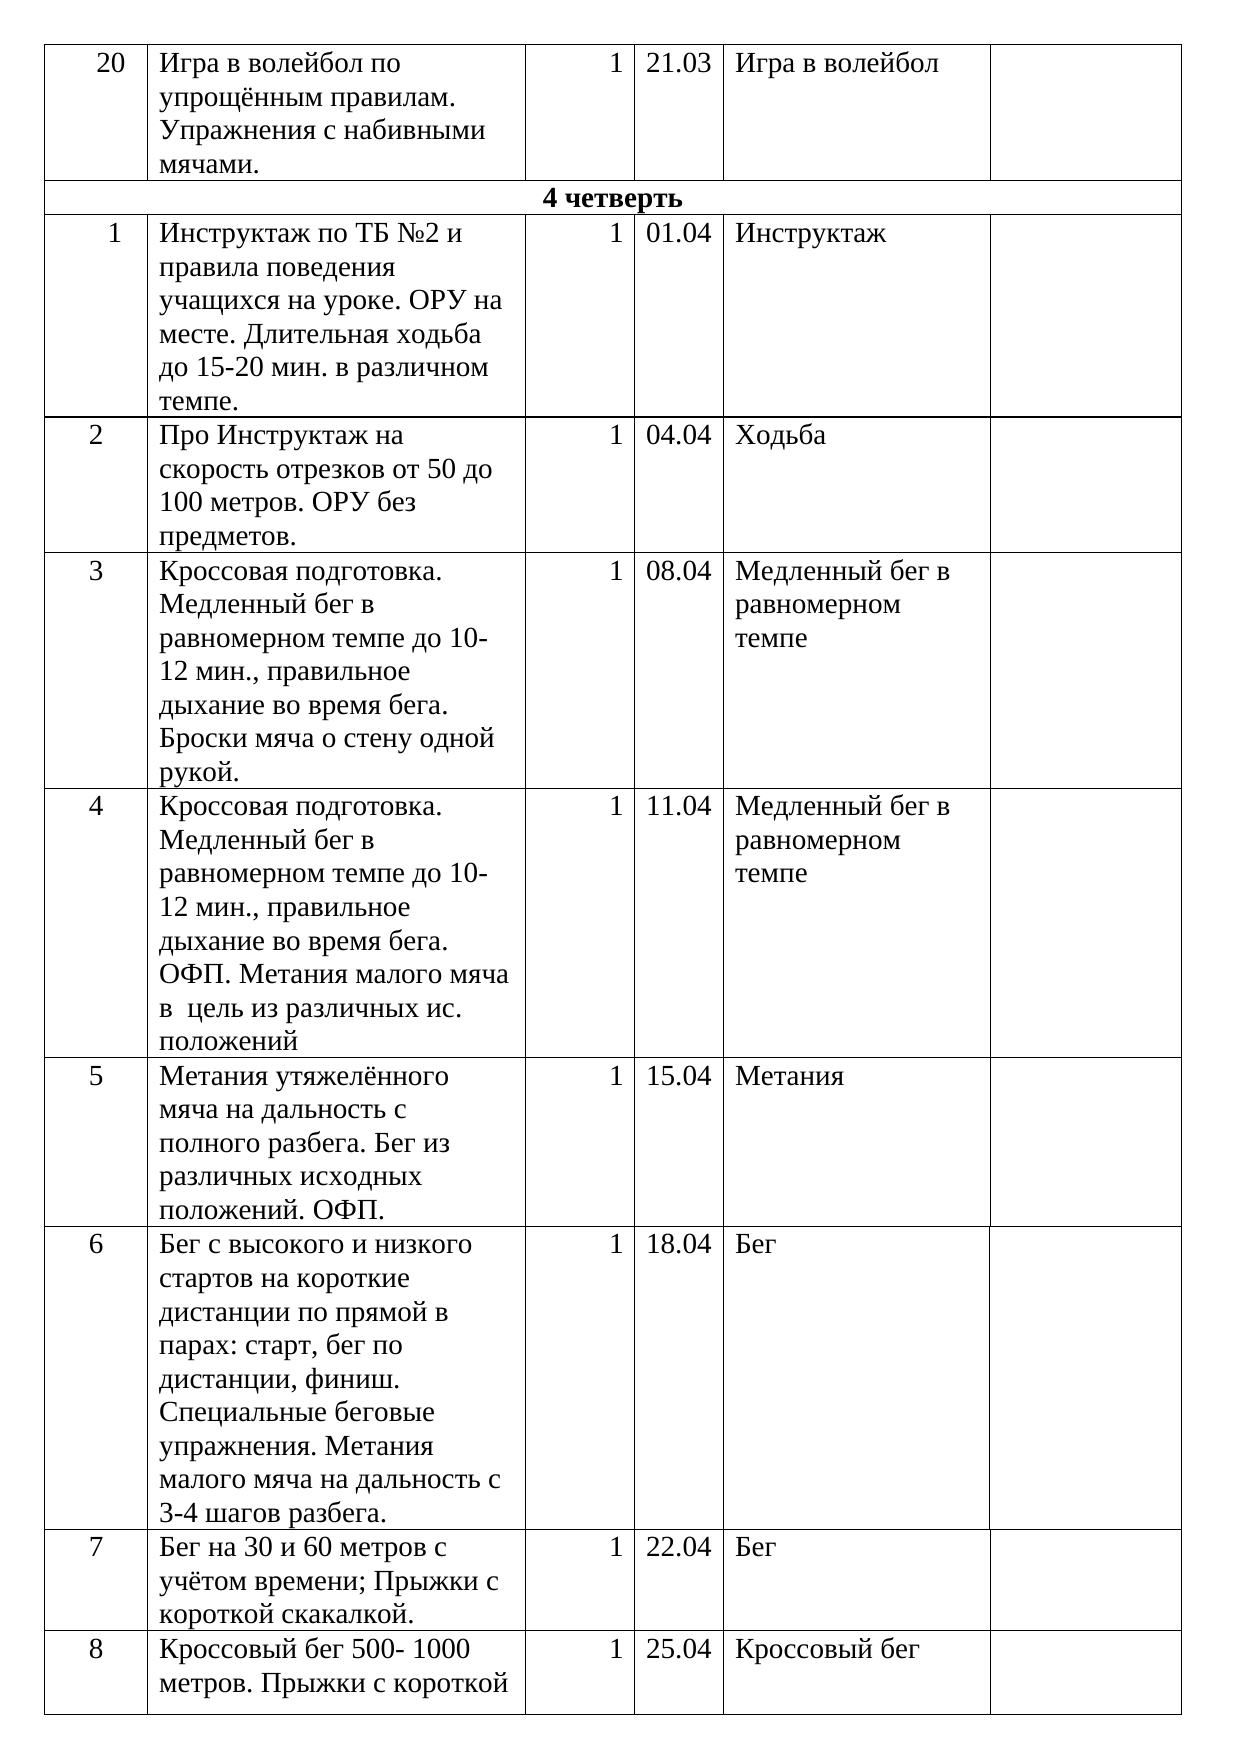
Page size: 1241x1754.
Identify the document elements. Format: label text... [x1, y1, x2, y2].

table_cell 3 [45, 553, 147, 787]
table_cell 08.04 [635, 553, 723, 787]
table_cell [991, 418, 1181, 552]
table_cell 1 [526, 45, 634, 179]
table_cell 11.04 [635, 789, 723, 1057]
table_cell 1 [526, 553, 634, 787]
table_cell 1 [526, 1058, 634, 1226]
table_cell [991, 1058, 1181, 1226]
table_cell 1 [526, 1631, 634, 1714]
table_cell 1 [45, 215, 147, 416]
table_cell 1 [526, 215, 634, 416]
table_cell 8 [45, 1631, 147, 1714]
table_cell Медленный бег в равномерном темпе [724, 789, 990, 1057]
table_cell 6 [45, 1227, 147, 1528]
table_cell Бег [724, 1530, 990, 1630]
table_cell Инструктаж [724, 215, 990, 416]
table_cell 18.04 [635, 1227, 723, 1528]
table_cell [148, 1631, 525, 1714]
table_cell [991, 789, 1181, 1057]
table_cell 1 [526, 418, 634, 552]
table_cell [991, 1530, 1181, 1630]
table_cell 15.04 [635, 1058, 723, 1226]
table_cell 04.04 [635, 418, 723, 552]
table_cell 25.04 [635, 1631, 723, 1714]
table_cell Игра в волейбол [724, 45, 990, 179]
table_cell Кроссовая подготовка. Медленный бег в равномерном темпе до 10-12 мин., правильное дыхание во время бега. ОФП. Метания малого мяча в цель из различных ис. положений [148, 789, 525, 1057]
table_cell 21.03 [635, 45, 723, 179]
table_cell 2 [45, 418, 147, 552]
table_cell Бег на 30 и 60 метров с учётом времени; Прыжки с короткой скакалкой. [148, 1530, 525, 1630]
table_cell 4 [45, 789, 147, 1057]
table_cell [991, 215, 1181, 416]
table_cell 1 [526, 1227, 634, 1528]
table_cell Про Инструктаж на скорость отрезков от 50 до 100 метров. ОРУ без предметов. [148, 418, 525, 552]
table_cell Медленный бег в равномерном темпе [724, 553, 990, 787]
table_cell 4 четверть [45, 181, 1181, 214]
table_cell Игра в волейбол по упрощённым правилам. Упражнения с набивными мячами. [148, 45, 525, 179]
table_cell 7 [45, 1530, 147, 1630]
table_cell Кроссовая подготовка. Медленный бег в равномерном темпе до 10-12 мин., правильное дыхание во время бега. Броски мяча о стену одной рукой. [148, 553, 525, 787]
table_cell 1 [526, 1530, 634, 1630]
table_cell Бег [724, 1227, 989, 1528]
table_cell Ходьба [724, 418, 990, 552]
table_cell [990, 1227, 1181, 1528]
table_cell Инструктаж по ТБ №2 и правила поведения учащихся на уроке. ОРУ на месте. Длительная ходьба до 15-20 мин. в различном темпе. [148, 215, 525, 416]
table_cell [991, 1631, 1181, 1714]
table_cell Метания [724, 1058, 990, 1226]
table_cell Метания утяжелённого мяча на дальность с полного разбега. Бег из различных исходных положений. ОФП. [148, 1058, 525, 1226]
table_cell [991, 45, 1181, 179]
table_cell Бег с высокого и низкого стартов на короткие дистанции по прямой в парах: старт, бег по дистанции, финиш. Специальные беговые упражнения. Метания малого мяча на дальность с 3-4 шагов разбега. [148, 1227, 525, 1528]
table_cell [991, 553, 1181, 787]
table_cell 22.04 [635, 1530, 723, 1630]
table_cell 5 [45, 1058, 147, 1226]
table_cell Кроссовый бег [724, 1631, 990, 1714]
table_cell 1 [526, 789, 634, 1057]
table_cell 01.04 [635, 215, 723, 416]
table_cell [45, 45, 147, 179]
